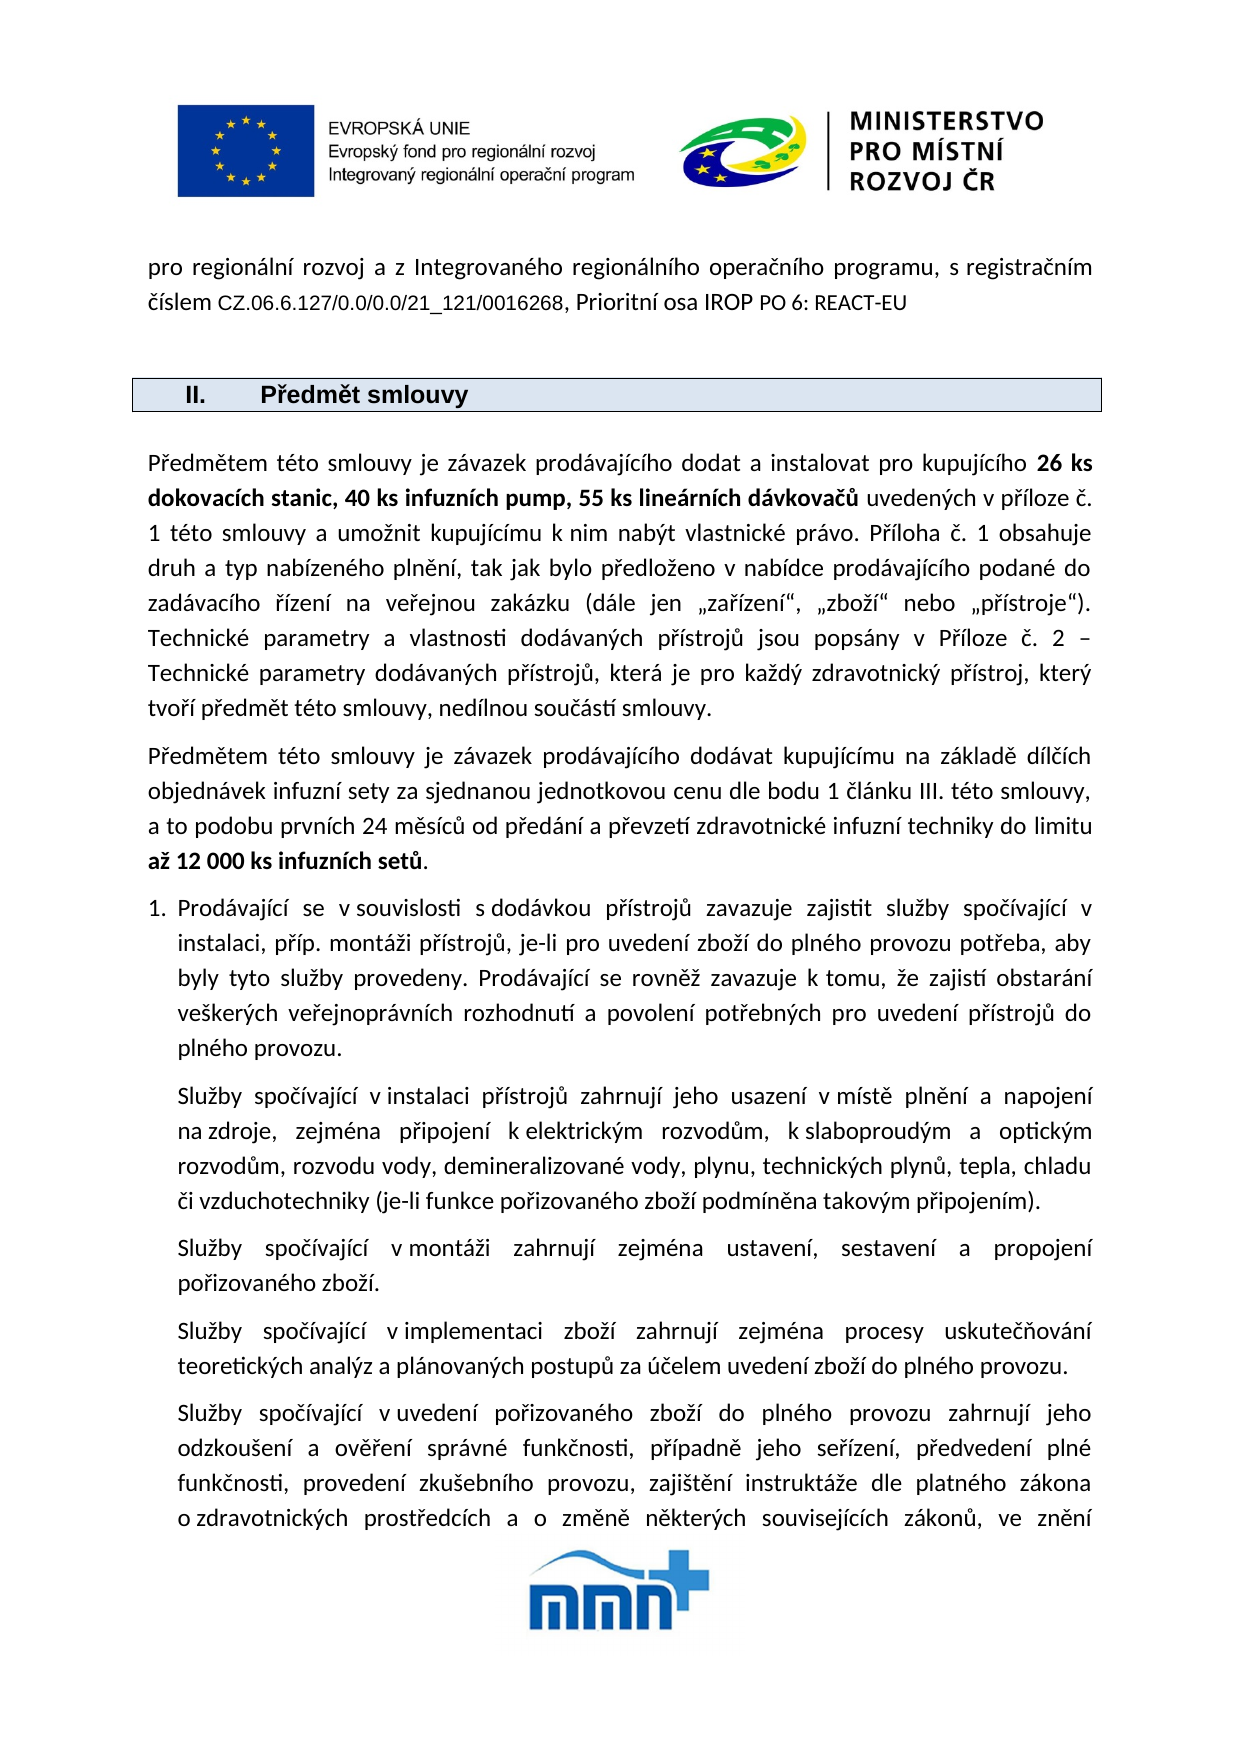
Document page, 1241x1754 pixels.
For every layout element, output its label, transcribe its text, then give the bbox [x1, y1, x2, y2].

text Předmětem této smlouvy je závazek prodávajícího dodávat kupujícímu na základě dílčích objednávek infuzní sety za sjednanou jednotkovou cenu dle bodu 1 článku III. této smlouvy, a to podobu prvních 24 měsíců od předání a převzetí zdravotnické infuzní techniky do limitu až 12 000 ks infuzních setů. [148, 740, 1093, 875]
text Služby spočívající v montáži zahrnují zejména ustavení, sestavení a propojení pořizovaného zboží. [177, 1232, 1093, 1298]
picture [495, 1533, 745, 1656]
list Prodávající se v souvislosti s dodávkou přístrojů zavazuje zajistit služby spočívající v instalaci, příp. montáži přístrojů, je-li pro uvedení zboží do plného provozu potřeba, aby byly tyto služby provedeny. Prodávající se rovněž zavazuje k tomu, že zajistí obstarání veškerých veřejnoprávních rozhodnutí a povolení potřebných pro uvedení přístrojů do plného provozu. [148, 892, 1093, 1063]
subtitle Předmět smlouvy [133, 379, 1101, 411]
text Služby spočívající v instalaci přístrojů zahrnují jeho usazení v místě plnění a napojení na zdroje, zejména připojení k elektrickým rozvodům, k slaboproudým a optickým rozvodům, rozvodu vody, demineralizované vody, plynu, technických plynů, tepla, chladu či vzduchotechniky (je-li funkce pořizovaného zboží podmíněna takovým připojením). [177, 1080, 1093, 1215]
text Předmětem této smlouvy je závazek prodávajícího dodat a instalovat pro kupujícího 26 ks dokovacích stanic, 40 ks infuzních pump, 55 ks lineárních dávkovačů uvedených v příloze č. 1 této smlouvy a umožnit kupujícímu k nim nabýt vlastnické právo. Příloha č. 1 obsahuje druh a typ nabízeného plnění, tak jak bylo předloženo v nabídce prodávajícího podané do zadávacího řízení na veřejnou zakázku (dále jen „zařízení“, „zboží“ nebo „přístroje“). Technické parametry a vlastnosti dodávaných přístrojů jsou popsány v Příloze č. 2 – Technické parametry dodávaných přístrojů, která je pro každý zdravotnický přístroj, který tvoří předmět této smlouvy, nedílnou součástí smlouvy. [148, 447, 1093, 723]
text Služby spočívající v implementaci zboží zahrnují zejména procesy uskutečňování teoretických analýz a plánovaných postupů za účelem uvedení zboží do plného provozu. [177, 1315, 1093, 1380]
picture [147, 73, 1073, 227]
